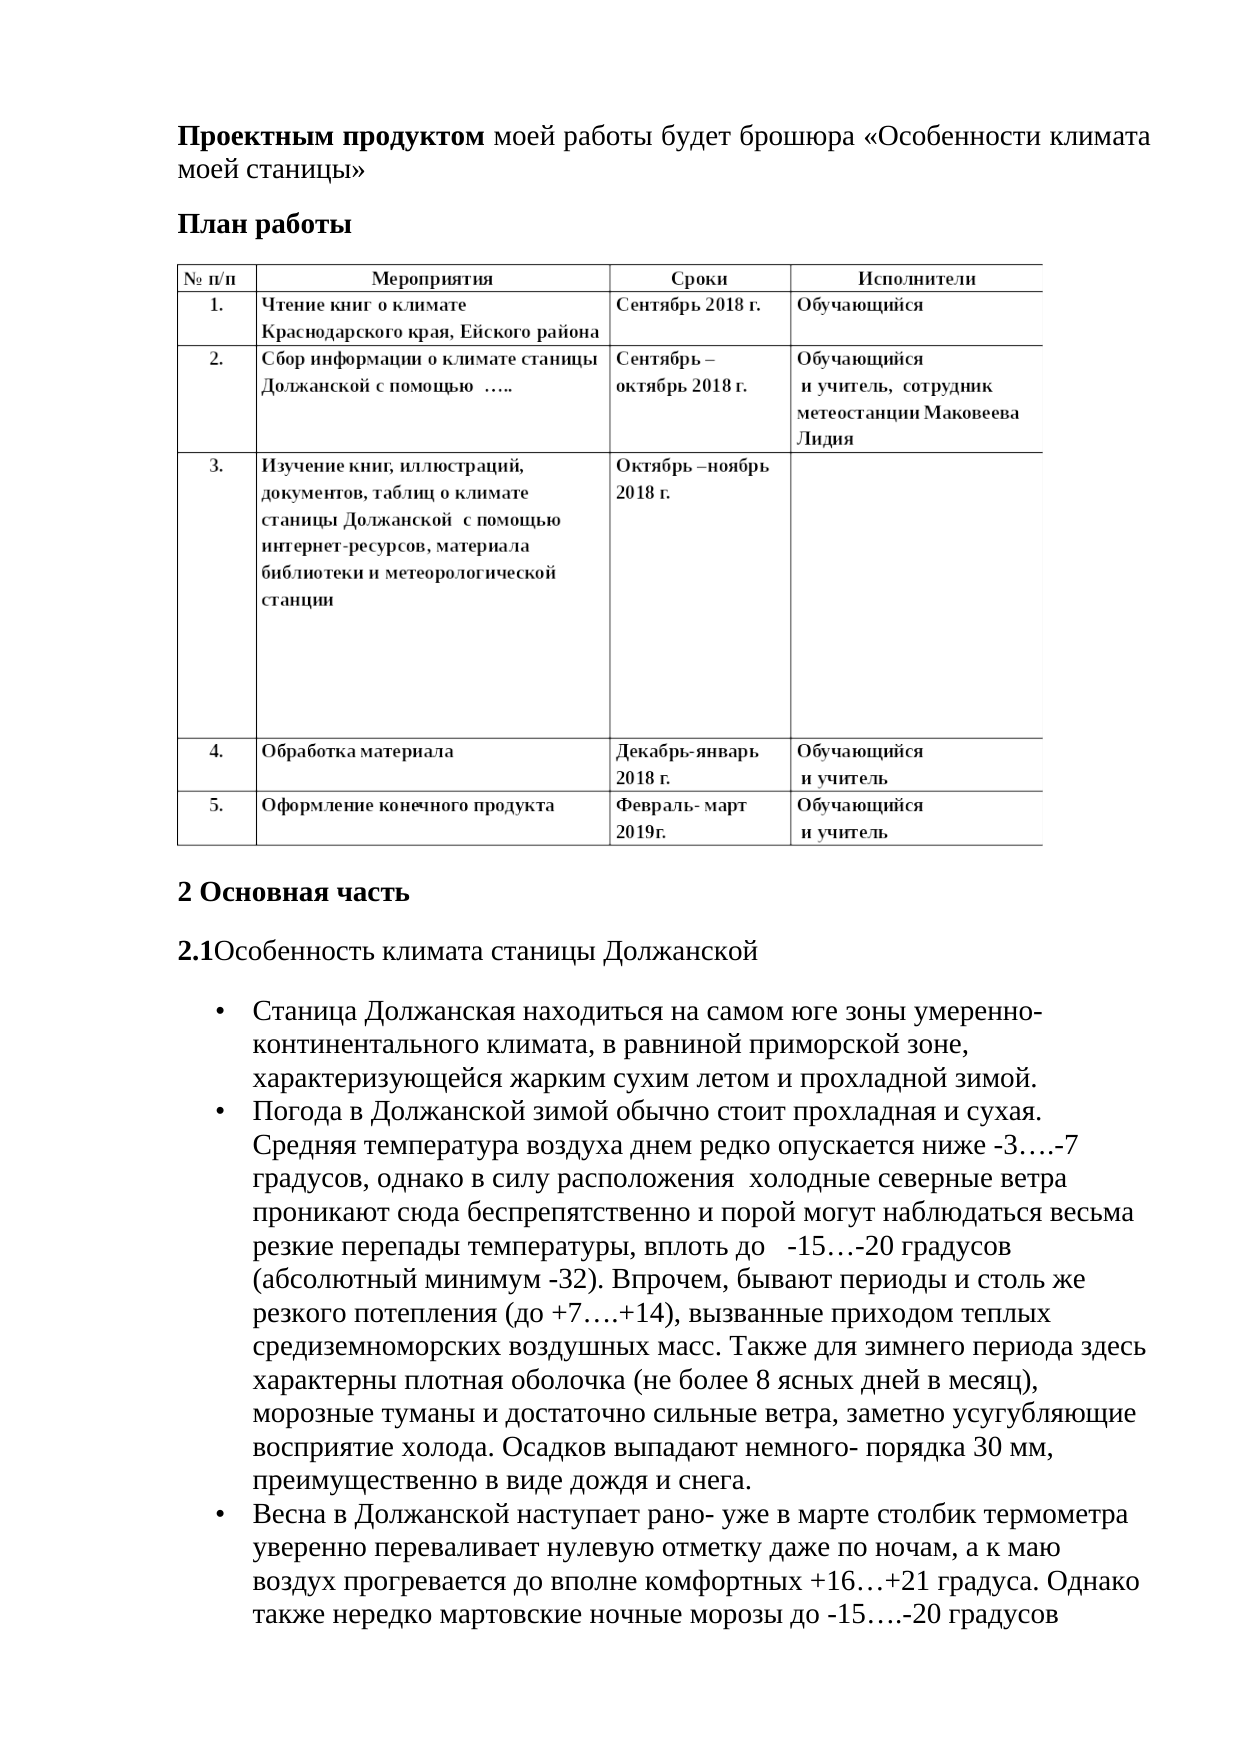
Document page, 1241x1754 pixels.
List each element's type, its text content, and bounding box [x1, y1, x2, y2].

text План работы [177, 206, 1152, 239]
list Станица Должанская находиться на самом юге зоны умеренно-континентального климата, в равниной приморской зоне, характеризующейся жарким сухим летом и прохладной зимой. [215, 993, 1152, 1093]
text Проектным продуктом моей работы будет брошюра «Особенности климата моей станицы» [177, 118, 1152, 185]
text 2 Основная часть [177, 874, 1152, 908]
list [215, 1496, 1152, 1630]
text 2.1Особенность климата станицы Должанской [177, 933, 1152, 967]
list Погода в Должанской зимой обычно стоит прохладная и сухая. Средняя температура воздуха днем редко опускается ниже -3….-7 градусов, однако в силу расположения холодные северные ветра проникают сюда беспрепятственно и порой могут наблюдаться весьма резкие перепады температуры, вплоть до -15…-20 градусов (абсолютный минимум -32). Впрочем, бывают периоды и столь же резкого потепления (до +7….+14), вызванные приходом теплых средиземноморских воздушных масс. Также для зимнего периода здесь характерны плотная оболочка (не более 8 ясных дней в месяц), морозные туманы и достаточно сильные ветра, заметно усугубляющие восприятие холода. Осадков выпадают немного- порядка 30 мм, преимущественно в виде дождя и снега. [215, 1093, 1152, 1496]
